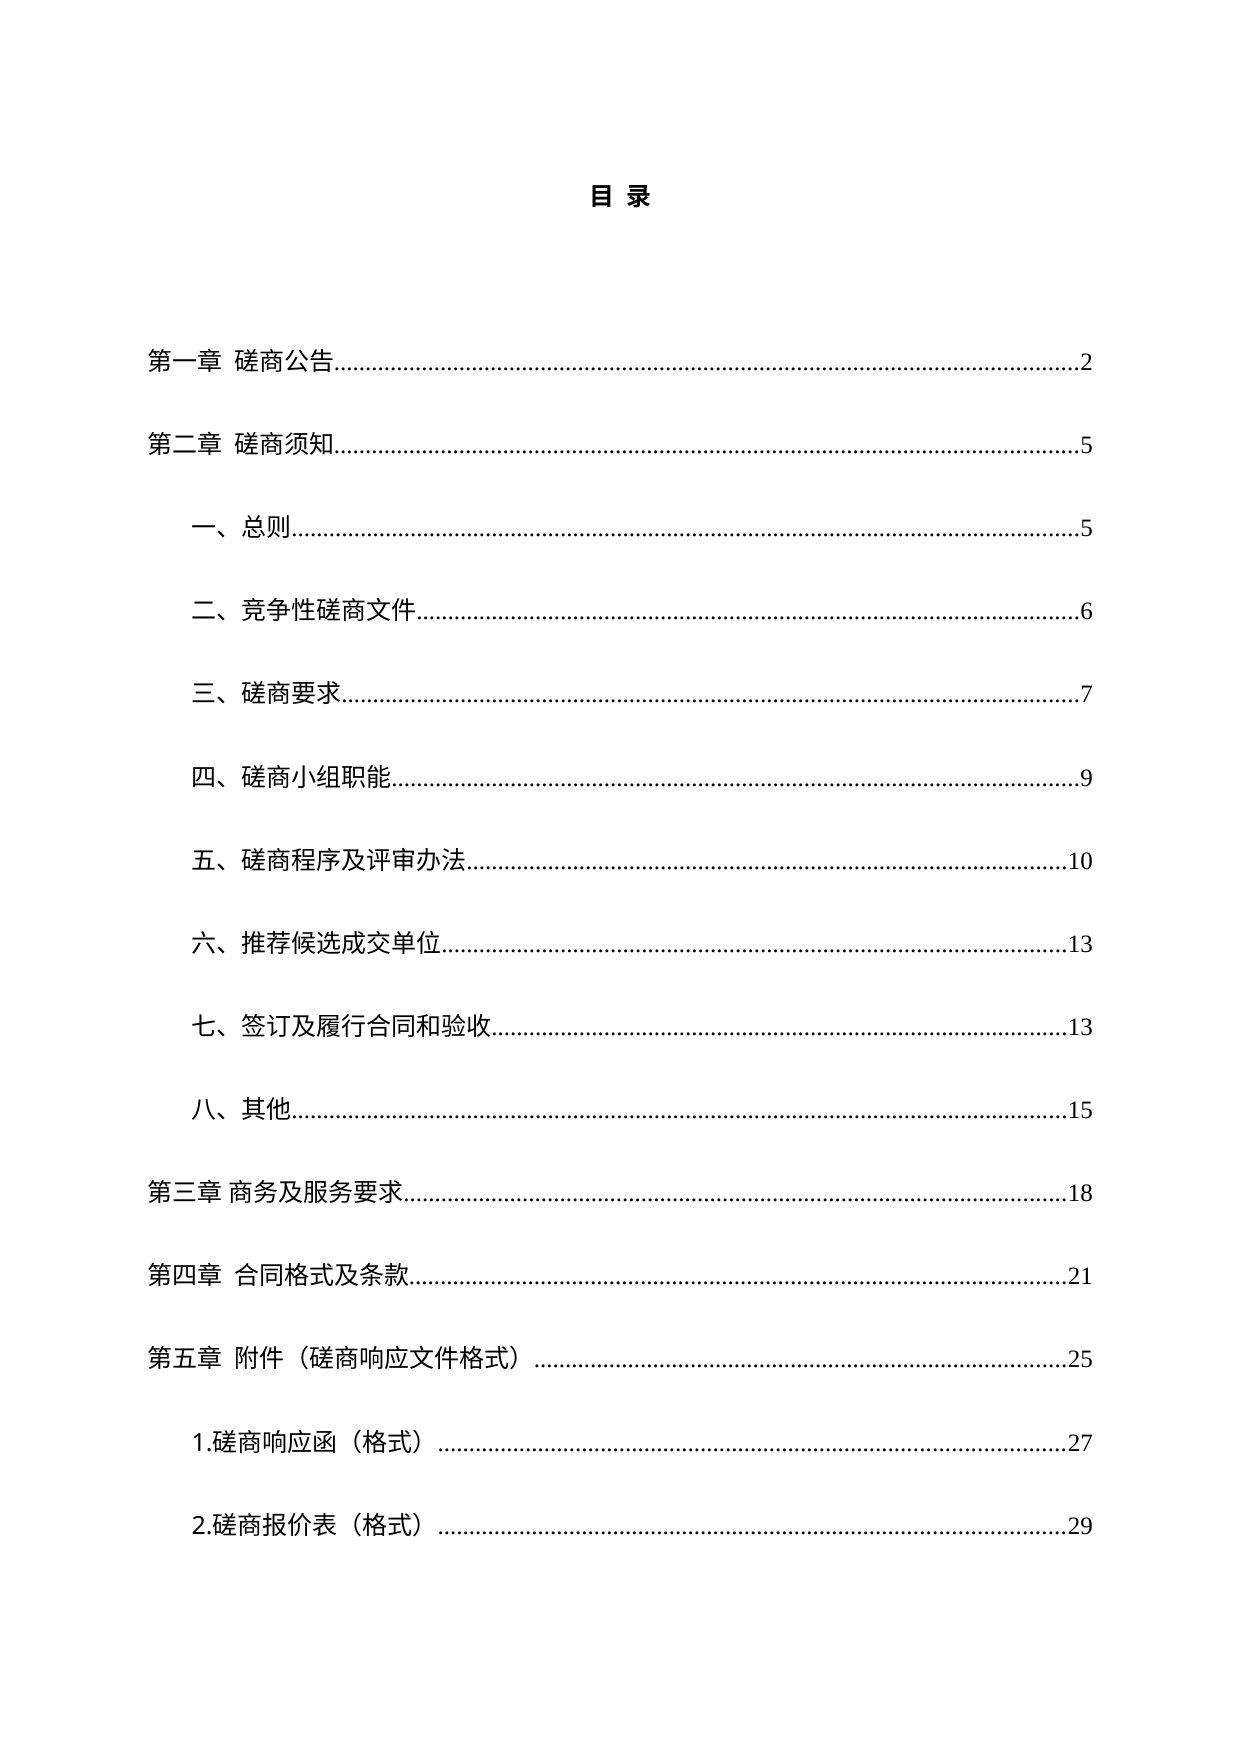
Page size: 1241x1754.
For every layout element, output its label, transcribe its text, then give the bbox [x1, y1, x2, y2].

text 四、磋商小组职能 9 [191, 743, 1093, 808]
text 目 录 [148, 162, 1093, 227]
text 七、签订及履行合同和验收 13 [191, 992, 1093, 1057]
text 一、总则 5 [191, 493, 1093, 558]
text 第三章 商务及服务要求 18 [148, 1158, 1093, 1223]
text 五、磋商程序及评审办法 10 [191, 826, 1093, 891]
text 2.磋商报价表（格式） 29 [191, 1491, 1093, 1556]
text 1.磋商响应函（格式） 27 [191, 1408, 1093, 1473]
text 八、其他 15 [191, 1075, 1093, 1140]
text 六、推荐候选成交单位 13 [191, 909, 1093, 974]
text 三、磋商要求 7 [191, 659, 1093, 724]
text 第一章 磋商公告 2 [148, 327, 1093, 392]
text 第二章 磋商须知 5 [148, 410, 1093, 475]
text 第五章 附件（磋商响应文件格式） 25 [148, 1324, 1093, 1389]
text 第四章 合同格式及条款 21 [148, 1241, 1093, 1306]
text 二、竞争性磋商文件 6 [191, 576, 1093, 641]
